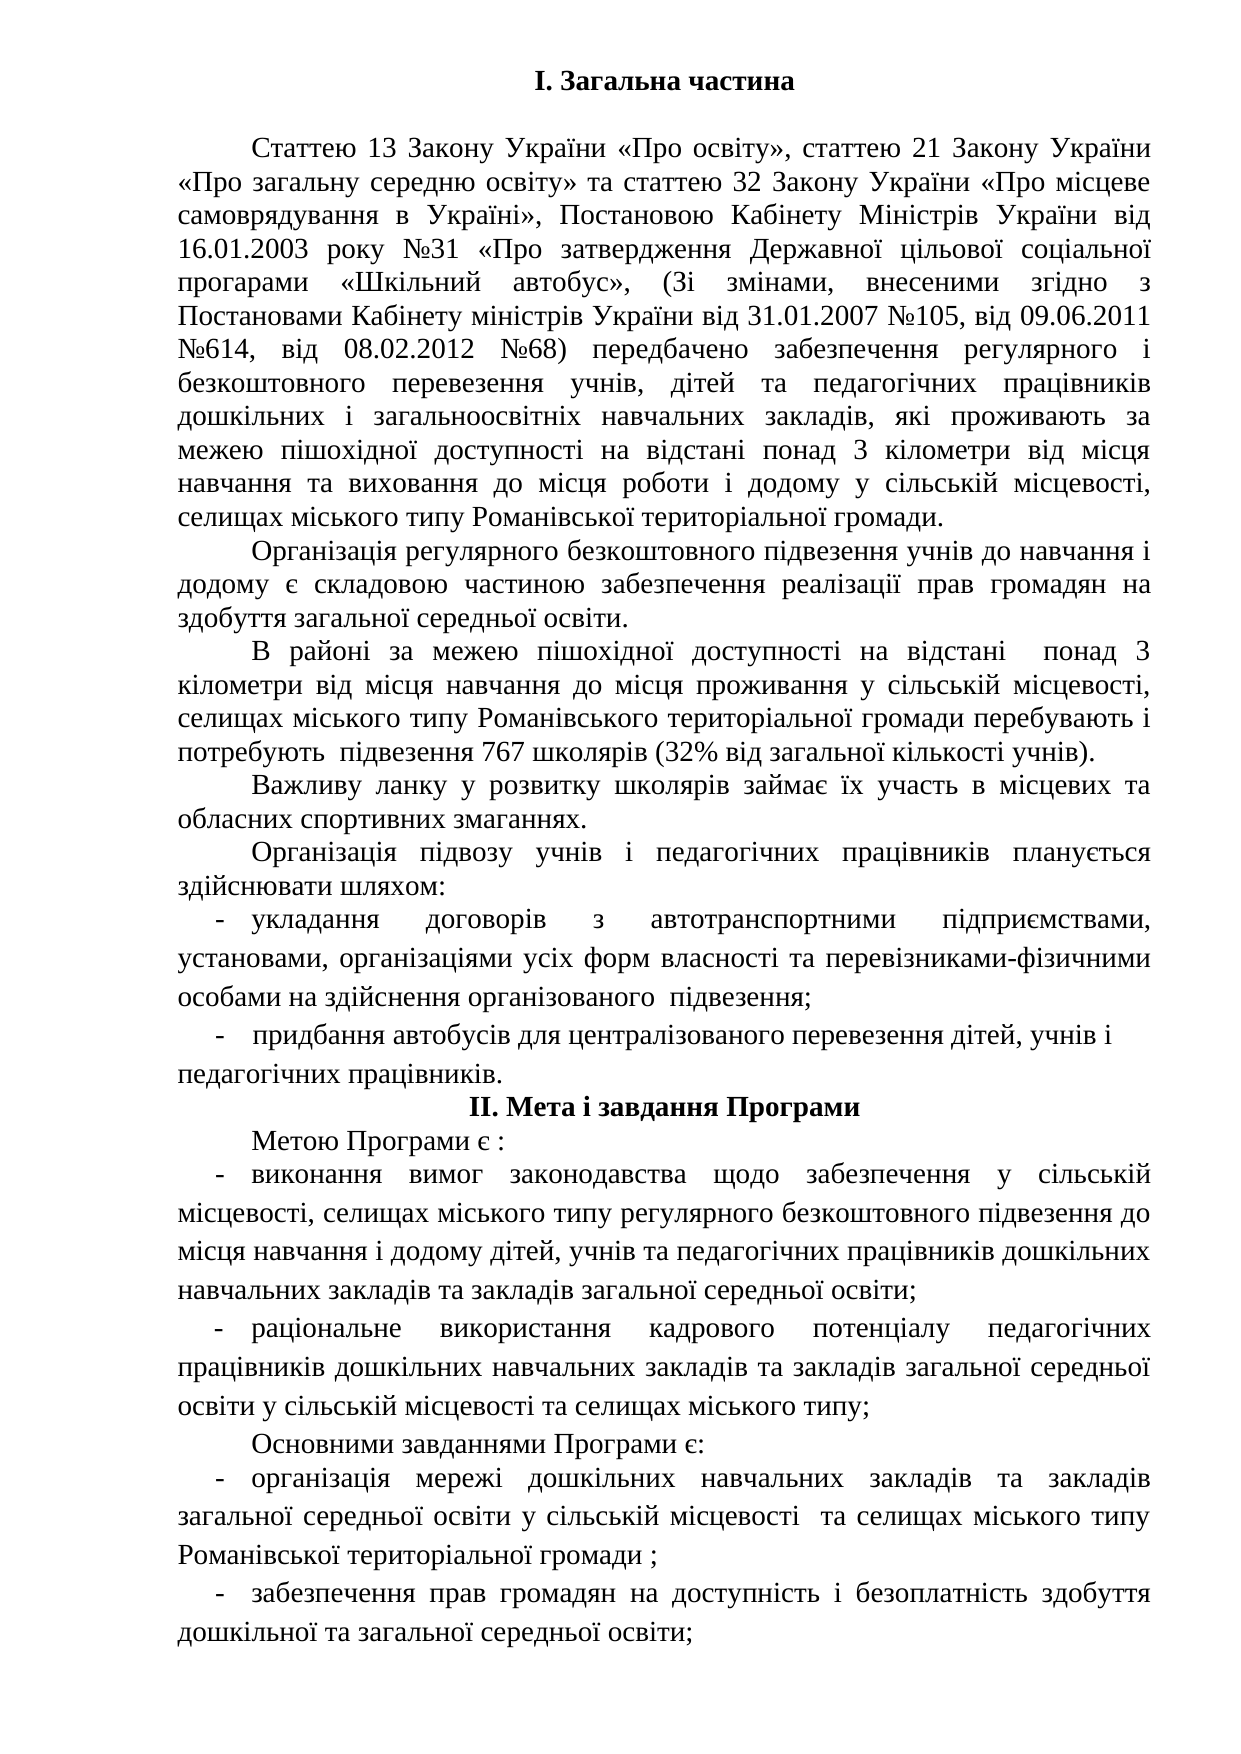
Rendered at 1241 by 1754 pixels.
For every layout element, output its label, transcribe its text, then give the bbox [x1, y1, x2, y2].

text Організація регулярного безкоштовного підвезення учнів до навчання і додому є складовою частиною забезпечення реалізації прав громадян на здобуття загальної середньої освіти. [177, 533, 1152, 633]
list організація мережі дошкільних навчальних закладів та закладів загальної середньої освіти у сільській місцевості та селищах міського типу Романівської територіальної громади ; [177, 1460, 1152, 1570]
text педагогічних працівників. [177, 1056, 1152, 1089]
list раціональне використання кадрового потенціалу педагогічних працівників дошкільних навчальних закладів та закладів загальної середньої освіти у сільській місцевості та селищах міського типу; [177, 1311, 1152, 1421]
list виконання вимог законодавства щодо забезпечення у сільській місцевості, селищах міського типу регулярного безкоштовного підвезення до місця навчання і додому дітей, учнів та педагогічних працівників дошкільних навчальних закладів та закладів загальної середньої освіти; [177, 1156, 1152, 1306]
text Статтею 13 Закону України «Про освіту», статтею 21 Закону України «Про загальну середню освіту» та статтею 32 Закону України «Про місцеве самоврядування в Україні», Постановою Кабінету Міністрів України від 16.01.2003 року №31 «Про затвердження Державної цільової соціальної прогарами «Шкільний автобус», (Зі змінами, внесеними згідно з Постановами Кабінету міністрів України від 31.01.2007 №105, від 09.06.2011 №614, від 08.02.2012 №68) передбачено забезпечення регулярного і безкоштовного перевезення учнів, дітей та педагогічних працівників дошкільних і загальноосвітніх навчальних закладів, які проживають за межею пішохідної доступності на відстані понад 3 кілометри від місця навчання та виховання до місця роботи і додому у сільській місцевості, селищах міського типу Романівської територіальної громади. [177, 130, 1152, 533]
list придбання автобусів для централізованого перевезення дітей, учнів і [215, 1017, 1152, 1051]
list укладання договорів з автотранспортними підприємствами, установами, організаціями усіх форм власності та перевізниками-фізичними особами на здійснення організованого підвезення; [177, 902, 1152, 1012]
text Важливу ланку у розвитку школярів займає їх участь в місцевих та обласних спортивних змаганнях. [177, 767, 1152, 834]
text Основними завданнями Програми є: [177, 1426, 1152, 1460]
text І. Загальна частина [177, 63, 1152, 97]
text Організація підвозу учнів і педагогічних працівників планується здійснювати шляхом: [177, 834, 1152, 902]
list забезпечення прав громадян на доступність і безоплатність здобуття дошкільної та загальної середньої освіти; [177, 1575, 1152, 1647]
text Метою Програми є : [177, 1123, 1152, 1156]
text В районі за межею пішохідної доступності на відстані понад 3 кілометри від місця навчання до місця проживання у сільській місцевості, селищах міського типу Романівського територіальної громади перебувають і потребують підвезення 767 школярів (32% від загальної кількості учнів). [177, 633, 1152, 767]
text ІІ. Мета і завдання Програми [177, 1089, 1152, 1123]
